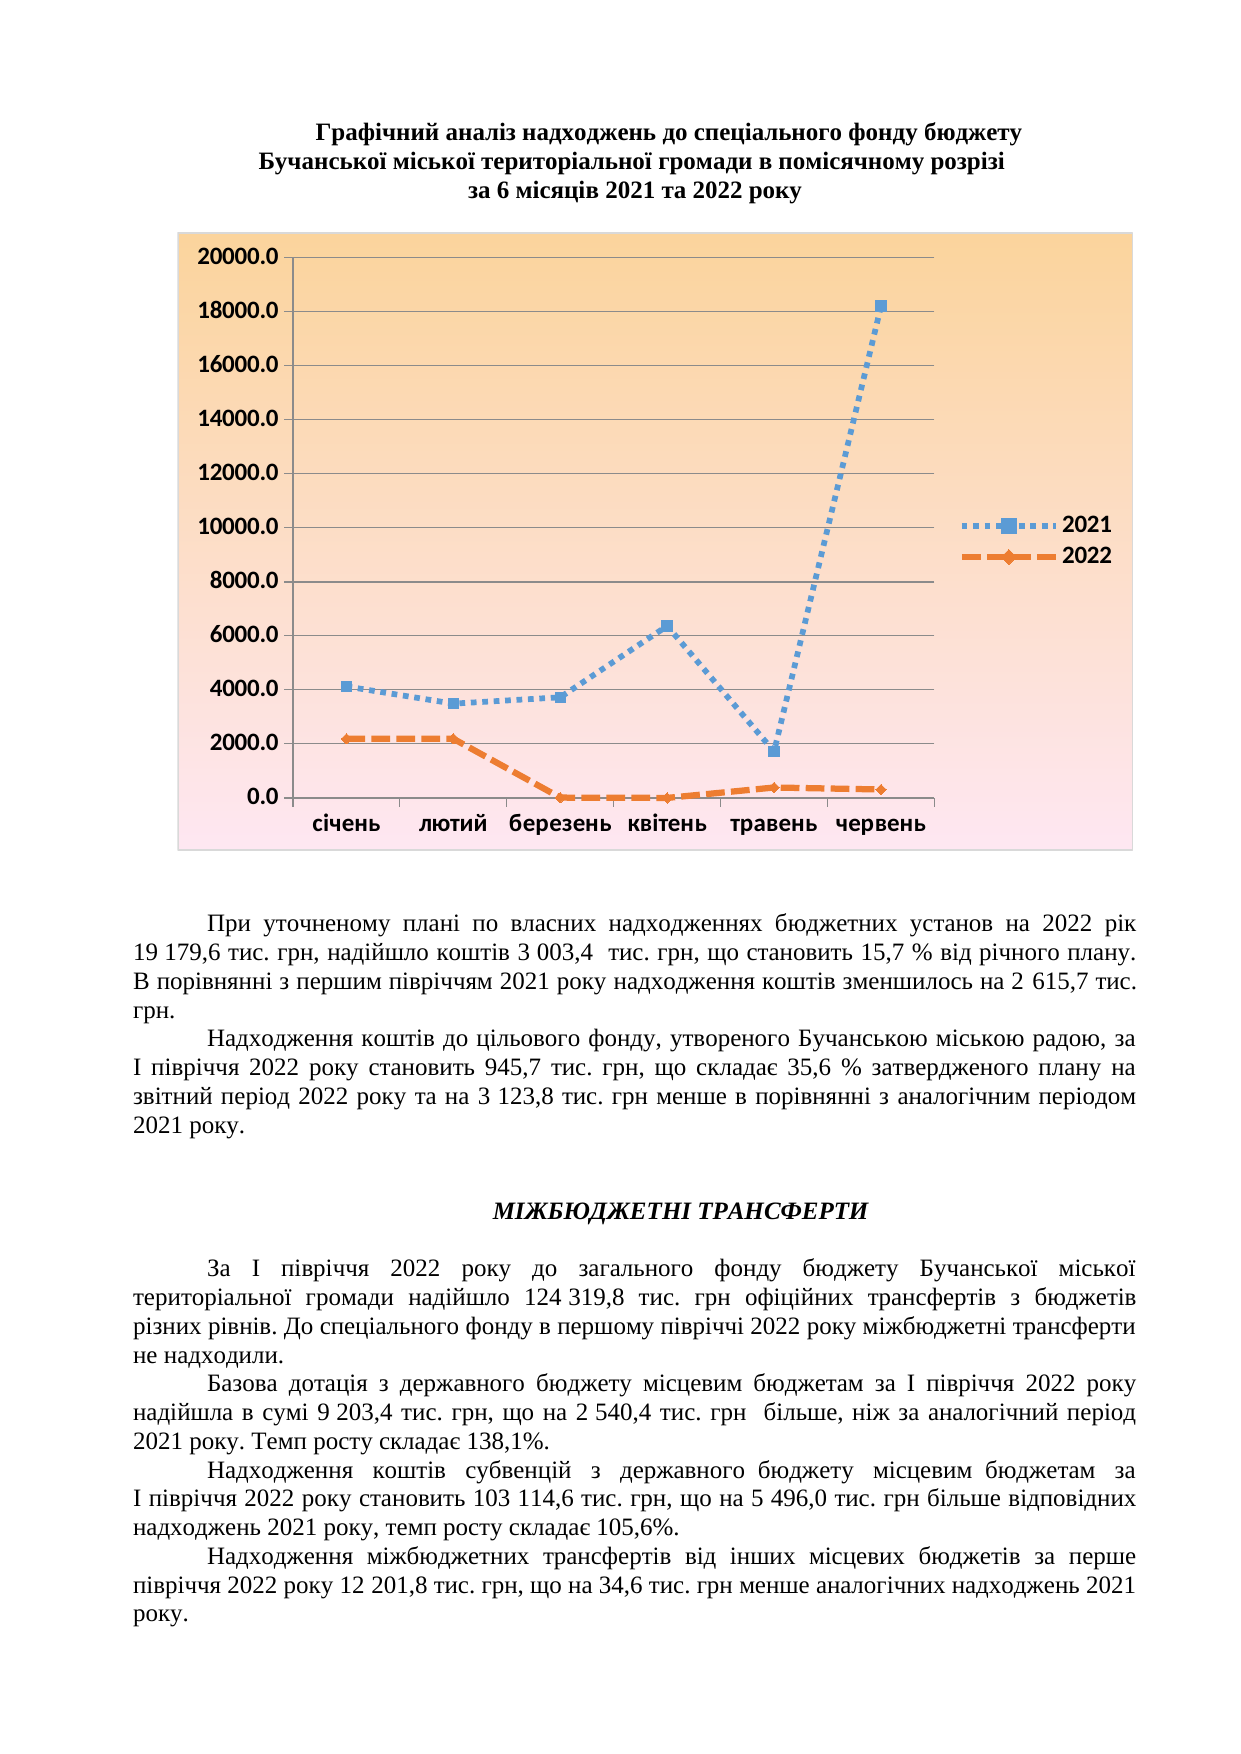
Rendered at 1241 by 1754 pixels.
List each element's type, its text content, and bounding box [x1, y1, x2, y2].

text Графічний аналіз надходжень до спеціального фонду бюджету Бучанської міської територіальної громади в помісячному розрізі за 6 місяців 2021 та 2022 року [133, 117, 1137, 203]
text Надходження коштів субвенцій з державного бюджету місцевим бюджетам за І півріччя 2022 року становить 103 114,6 тис. грн, що на 5 496,0 тис. грн більше відповідних надходжень 2021 року, темп росту складає 105,6%. [133, 1455, 1137, 1541]
text При уточненому плані по власних надходженнях бюджетних установ на 2022 рік 19 179,6 тис. грн, надійшло коштів 3 003,4 тис. грн, що становить 15,7 % від річного плану. В порівнянні з першим півріччям 2021 року надходження коштів зменшилось на 2 615,7 тис. грн. [133, 908, 1137, 1023]
text Надходження коштів до цільового фонду, утвореного Бучанською міською радою, за І півріччя 2022 року становить 945,7 тис. грн, що складає 35,6 % затвердженого плану на звітний період 2022 року та на 3 123,8 тис. грн менше в порівнянні з аналогічним періодом 2021 року. [133, 1023, 1137, 1138]
text Надходження міжбюджетних трансфертів від інших місцевих бюджетів за перше півріччя 2022 року 12 201,8 тис. грн, що на 34,6 тис. грн менше аналогічних надходжень 2021 року. [133, 1541, 1137, 1627]
text МІЖБЮДЖЕТНІ ТРАНСФЕРТИ [133, 1196, 1137, 1225]
text Базова дотація з державного бюджету місцевим бюджетам за І півріччя 2022 року надійшла в сумі 9 203,4 тис. грн, що на 2 540,4 тис. грн більше, ніж за аналогічний період 2021 року. Темп росту складає 138,1%. [133, 1368, 1137, 1455]
text За І півріччя 2022 року до загального фонду бюджету Бучанської міської територіальної громади надійшло 124 319,8 тис. грн офіційних трансфертів з бюджетів різних рівнів. До спеціального фонду в першому півріччі 2022 року міжбюджетні трансферти не надходили. [133, 1253, 1137, 1368]
